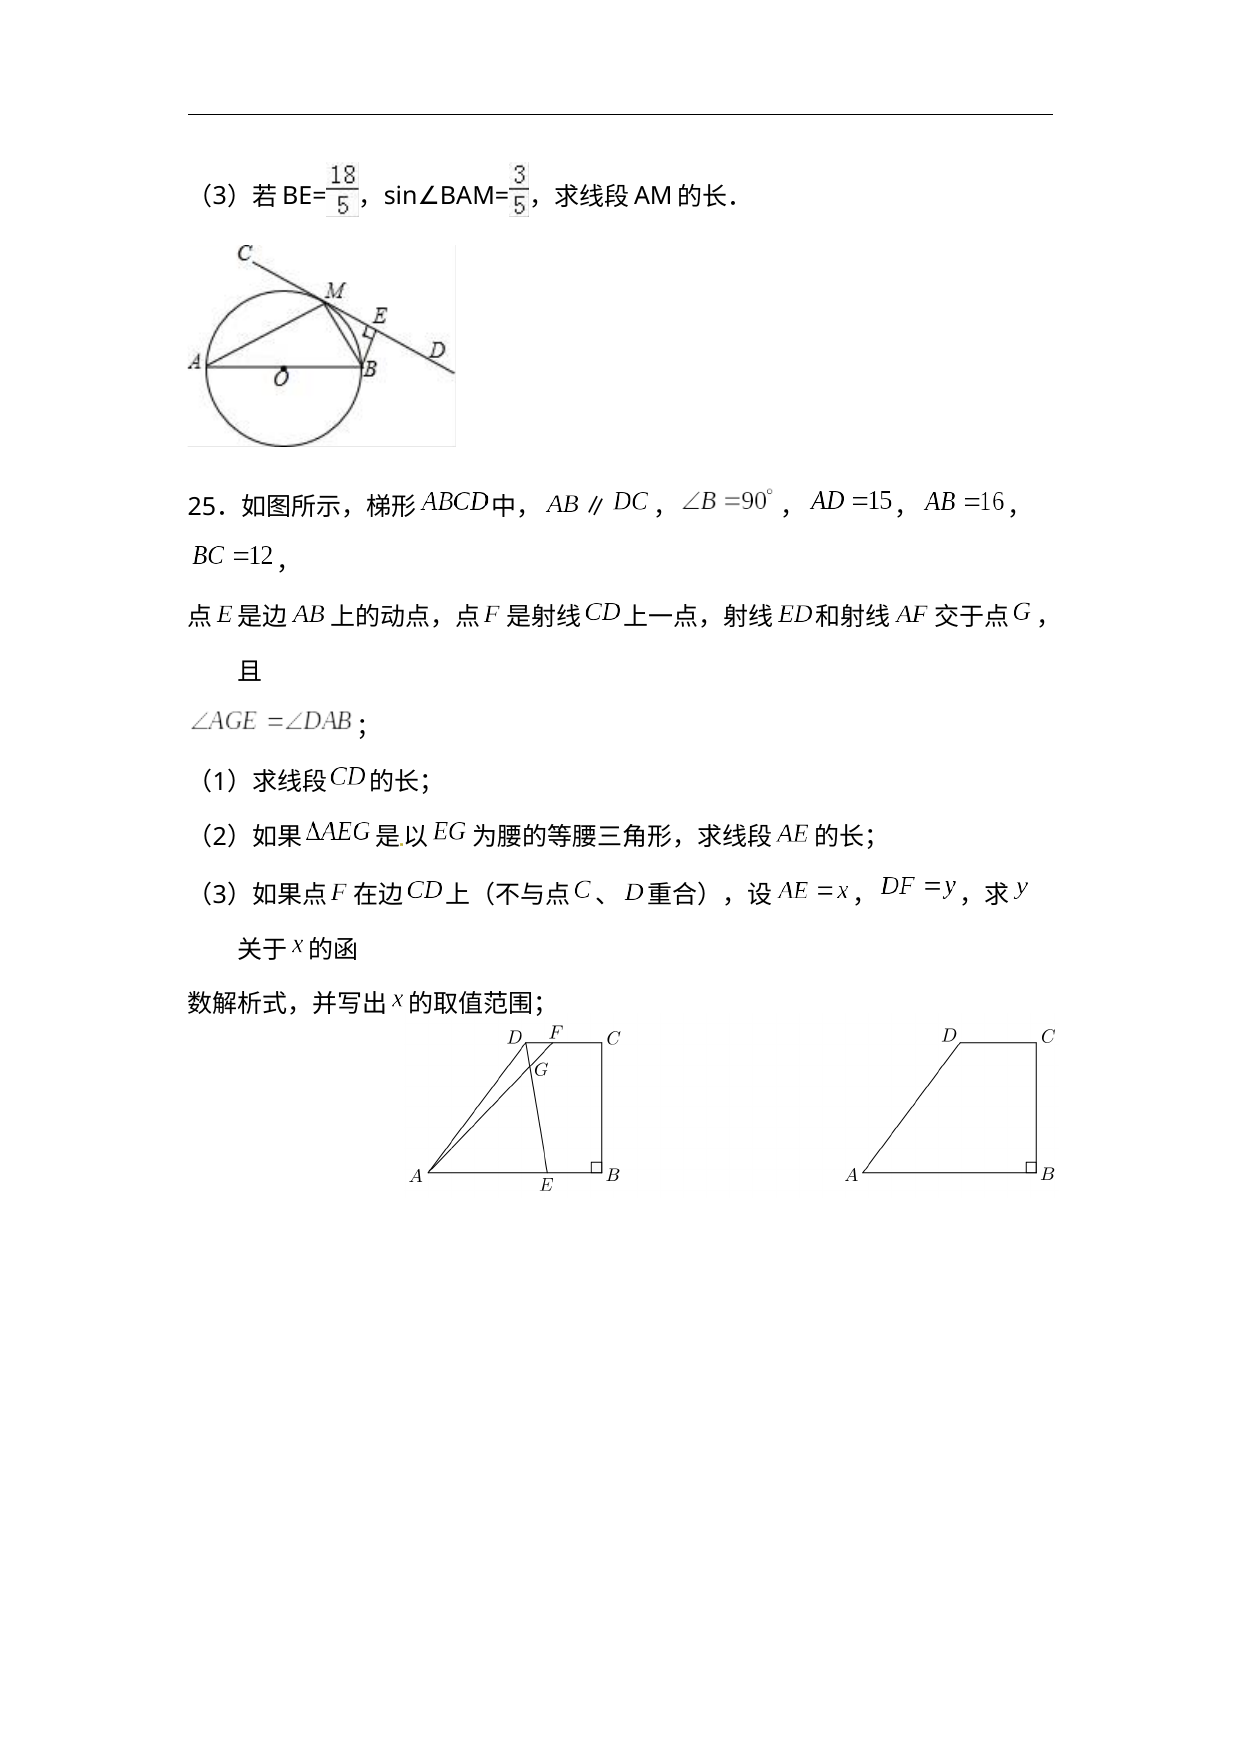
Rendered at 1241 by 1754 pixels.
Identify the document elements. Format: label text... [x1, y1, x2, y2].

picture [509, 162, 529, 217]
text ； [187, 706, 1053, 743]
text 点是边上的动点，点是射线上一点，射线和射线交于点，且 [187, 596, 1053, 687]
picture [326, 162, 359, 217]
text 25．如图所示，梯形中，∥，，，，， [187, 486, 1053, 578]
text （1）求线段的长； [187, 761, 1053, 798]
text 数解析式，并写出的取值范围； [187, 983, 1053, 1020]
picture [187, 245, 456, 447]
text （3）如果点在边上（不与点、重合），设，，求关于的函 [187, 871, 1053, 965]
text （2）如果是以为腰的等腰三角形，求线段的长； [187, 816, 1053, 853]
text （3）若BE=，sin∠BAM=，求线段AM的长． [187, 162, 1053, 227]
